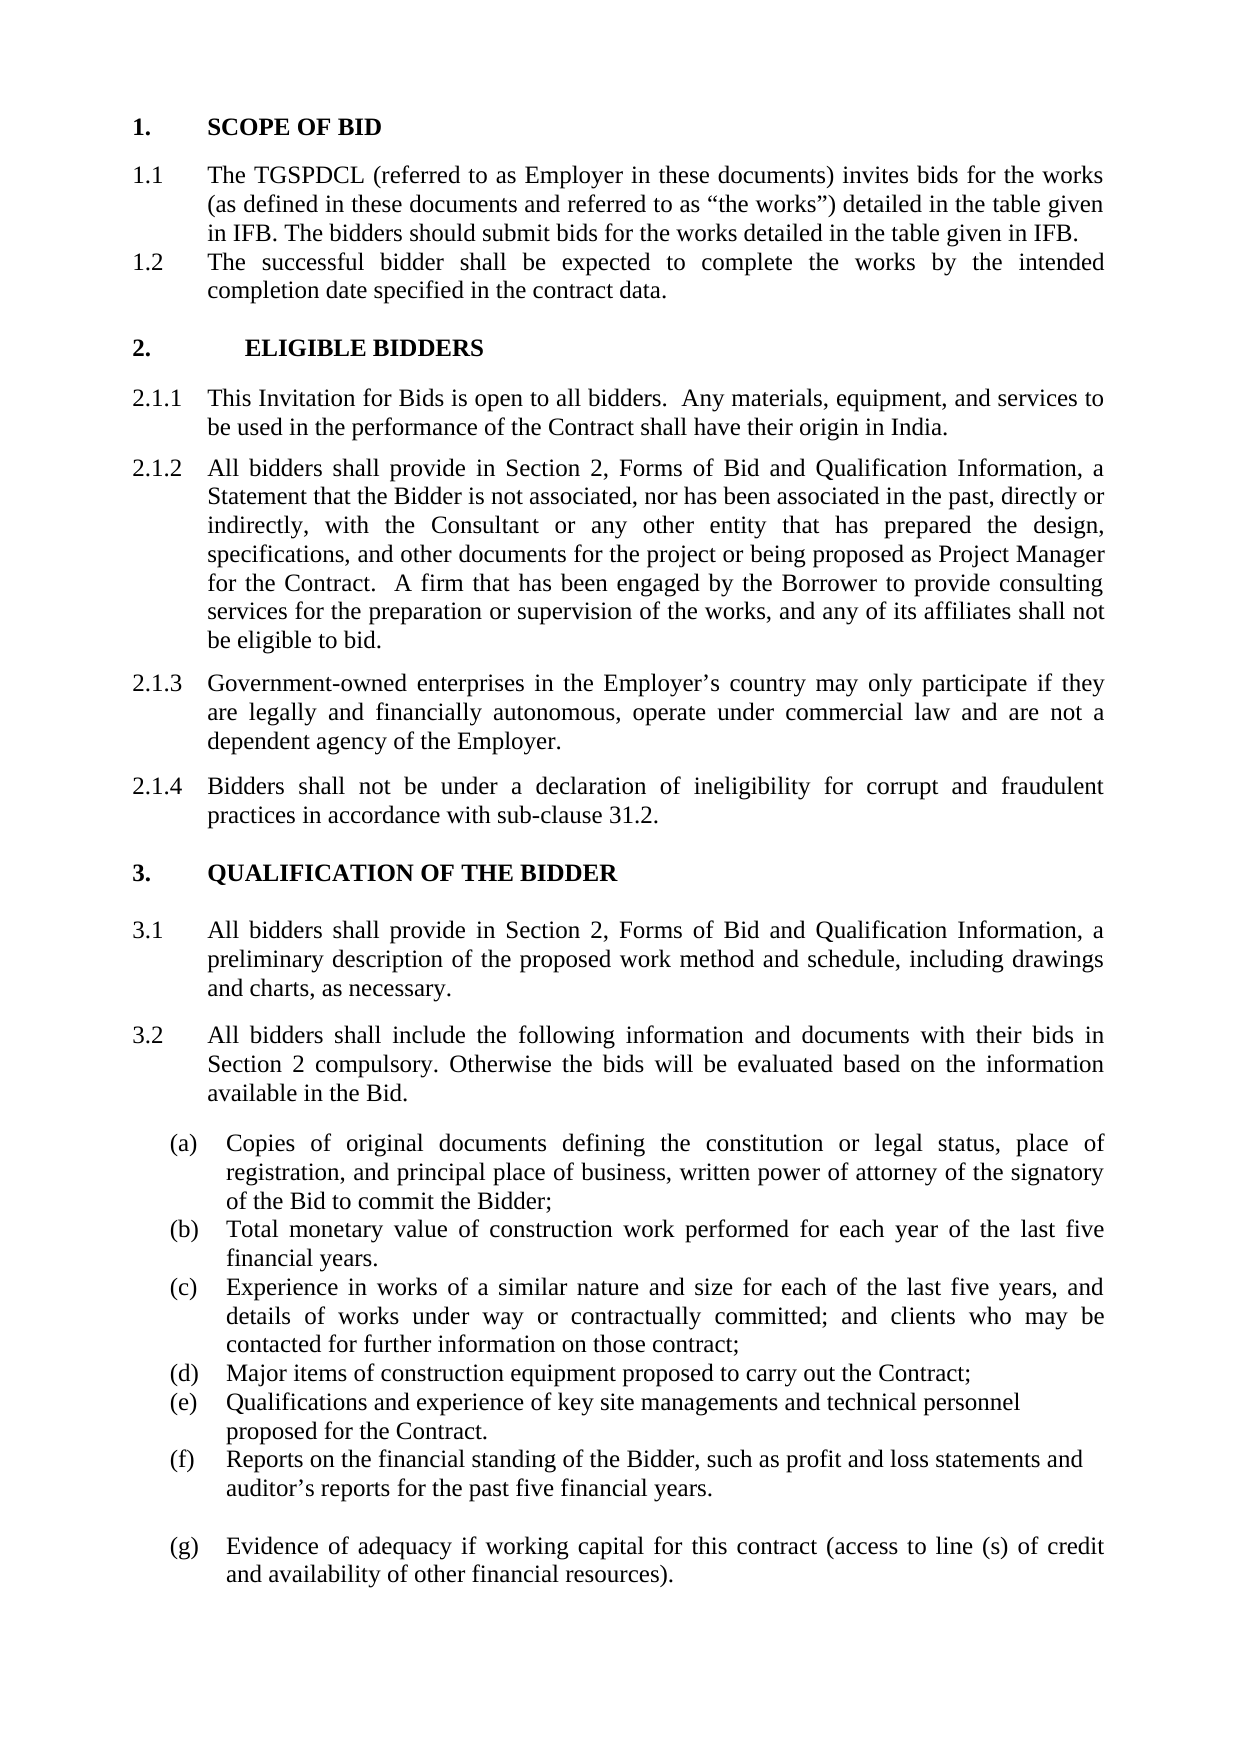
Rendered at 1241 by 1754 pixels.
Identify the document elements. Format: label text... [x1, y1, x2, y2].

list All bidders shall provide in Section 2, Forms of Bid and Qualification Information, a preliminary description of the proposed work method and schedule, including drawings and charts, as necessary. [132, 915, 1105, 1001]
list QUALIFICATION OF THE BIDDER [132, 858, 1105, 886]
list Bidders shall not be under a declaration of ineligibility for corrupt and fraudulent practices in accordance with sub-clause 31.2. [132, 771, 1105, 829]
list Reports on the financial standing of the Bidder, such as profit and loss statements and auditor’s reports for the past five financial years. [169, 1444, 1105, 1502]
list Experience in works of a similar nature and size for each of the last five years, and details of works under way or contractually committed; and clients who may be contacted for further information on those contract; [169, 1272, 1105, 1358]
list Major items of construction equipment proposed to carry out the Contract; [169, 1358, 1105, 1387]
list Government-owned enterprises in the Employer’s country may only participate if they are legally and financially autonomous, operate under commercial law and are not a dependent agency of the Employer. [132, 668, 1105, 754]
list SCOPE OF BID [132, 112, 1105, 141]
list Qualifications and experience of key site managements and technical personnel proposed for the Contract. [169, 1387, 1105, 1444]
text 1.2 The successful bidder shall be expected to complete the works by the intended completion date specified in the contract data. [132, 247, 1105, 304]
list Evidence of adequacy if working capital for this contract (access to line (s) of credit and availability of other financial resources). [169, 1531, 1105, 1588]
list All bidders shall provide in Section 2, Forms of Bid and Qualification Information, a Statement that the Bidder is not associated, nor has been associated in the past, directly or indirectly, with the Consultant or any other entity that has prepared the design, specifications, and other documents for the project or being proposed as Project Manager for the Contract. A firm that has been engaged by the Borrower to provide consulting services for the preparation or supervision of the works, and any of its affiliates shall not be eligible to bid. [132, 453, 1105, 654]
list Total monetary value of construction work performed for each year of the last five financial years. [169, 1214, 1105, 1272]
list This Invitation for Bids is open to all bidders. Any materials, equipment, and services to be used in the performance of the Contract shall have their origin in . [132, 383, 1105, 441]
list All bidders shall include the following information and documents with their bids in Section 2 compulsory. Otherwise the bids will be evaluated based on the information available in the Bid. [132, 1021, 1105, 1107]
list Copies of original documents defining the constitution or legal status, place of registration, and principal place of business, written power of attorney of the signatory of the Bid to commit the Bidder; [169, 1128, 1105, 1214]
list ELIGIBLE BIDDERS [132, 333, 1105, 362]
text 1.1 The TGSPDCL (referred to as Employer in these documents) invites bids for the works (as defined in these documents and referred to as “the works”) detailed in the table given in IFB. The bidders should submit bids for the works detailed in the table given in IFB. [132, 160, 1105, 247]
